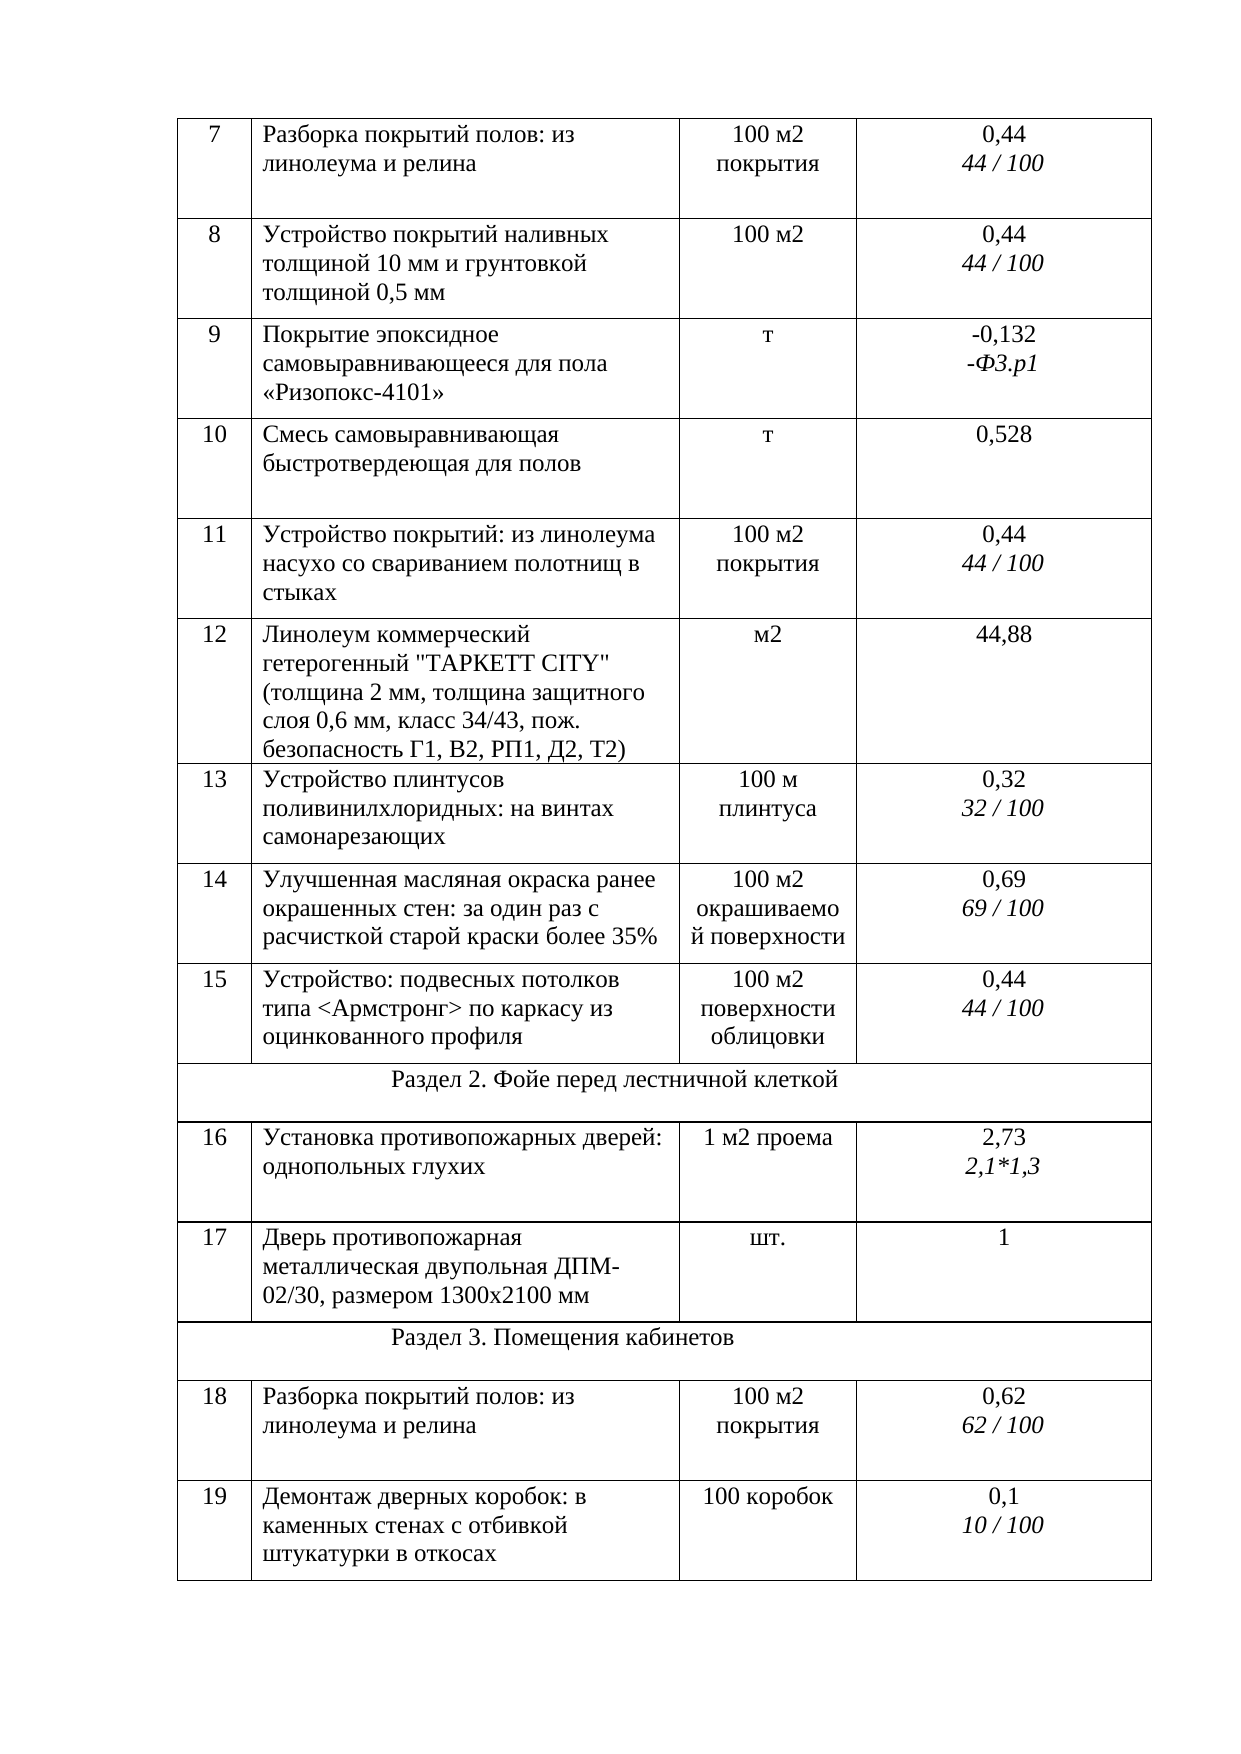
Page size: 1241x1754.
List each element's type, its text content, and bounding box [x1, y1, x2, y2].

table_cell 0,32 32 / 100 [857, 764, 1151, 863]
table_cell 10 [178, 419, 251, 518]
table_cell Демонтаж дверных коробок: в каменных стенах с отбивкой штукатурки в откосах [252, 1481, 679, 1580]
table_cell 100 м плинтуса [680, 764, 856, 863]
table_cell 0,44 44 / 100 [857, 119, 1151, 218]
table_cell Линолеум коммерческий гетерогенный "ТАРКЕТТ CITY" (толщина 2 мм, толщина защитного слоя 0,6 мм, класс 34/43, пож. безопасность Г1, В2, РП1, Д2, Т2) [252, 619, 679, 763]
table_cell м2 [680, 619, 856, 763]
table_cell 18 [178, 1381, 251, 1480]
table_cell 0,44 44 / 100 [857, 219, 1151, 318]
table_cell 1 м2 проема [680, 1123, 856, 1221]
table_cell Покрытие эпоксидное самовыравнивающееся для пола «Ризопокс-4101» [252, 319, 679, 418]
table_cell 9 [178, 319, 251, 418]
table_cell Устройство покрытий наливных толщиной 10 мм и грунтовкой толщиной 0,5 мм [252, 219, 679, 318]
table_cell Устройство покрытий: из линолеума насухо со свариванием полотнищ в стыках [252, 519, 679, 618]
table_cell 2,73 2,1*1,3 [857, 1123, 1151, 1221]
table_cell 12 [178, 619, 251, 763]
table_cell 100 м2 покрытия [680, 519, 856, 618]
table_cell 14 [178, 864, 251, 963]
table_cell 100 м2 [680, 219, 856, 318]
table_cell 0,62 62 / 100 [857, 1381, 1151, 1480]
table_cell -0,132 -Ф3.р1 [857, 319, 1151, 418]
table_cell 100 м2 покрытия [680, 119, 856, 218]
table_cell 16 [178, 1123, 251, 1221]
table_cell Дверь противопожарная металлическая двупольная ДПМ-02/30, размером 1300х2100 мм [252, 1223, 679, 1321]
table_cell Установка противопожарных дверей: однопольных глухих [252, 1123, 679, 1221]
table_cell 0,44 44 / 100 [857, 519, 1151, 618]
table_cell 0,1 10 / 100 [857, 1481, 1151, 1580]
table_cell Устройство плинтусов поливинилхлоридных: на винтах самонарезающих [252, 764, 679, 863]
table_cell т [680, 319, 856, 418]
table_cell 17 [178, 1223, 251, 1321]
table_cell 13 [178, 764, 251, 863]
table_cell 11 [178, 519, 251, 618]
table_cell 8 [178, 219, 251, 318]
table_cell Разборка покрытий полов: из линолеума и релина [252, 119, 679, 218]
table_cell Разборка покрытий полов: из линолеума и релина [252, 1381, 679, 1480]
table_cell Устройство: подвесных потолков типа <Армстронг> по каркасу из оцинкованного профиля [252, 964, 679, 1063]
table_cell 7 [178, 119, 251, 218]
table_cell Улучшенная масляная окраска ранее окрашенных стен: за один раз с расчисткой старой краски более 35% [252, 864, 679, 963]
table_cell шт. [680, 1223, 856, 1321]
table_cell 15 [178, 964, 251, 1063]
table_cell 100 м2 поверхности облицовки [680, 964, 856, 1063]
table_cell 19 [178, 1481, 251, 1580]
table_cell 100 коробок [680, 1481, 856, 1580]
table_cell 1 [857, 1223, 1151, 1321]
table_cell 0,44 44 / 100 [857, 964, 1151, 1063]
table_cell 44,88 [857, 619, 1151, 763]
table_cell Раздел 3. Помещения кабинетов [178, 1323, 1151, 1380]
table_cell Раздел 2. Фойе перед лестничной клеткой [178, 1064, 1151, 1121]
table_cell 100 м2 окрашиваемой поверхности [680, 864, 856, 963]
table_cell 0,528 [857, 419, 1151, 518]
table_cell 0,69 69 / 100 [857, 864, 1151, 963]
table_cell т [680, 419, 856, 518]
table_cell Смесь самовыравнивающая быстротвердеющая для полов [252, 419, 679, 518]
table_cell 100 м2 покрытия [680, 1381, 856, 1480]
